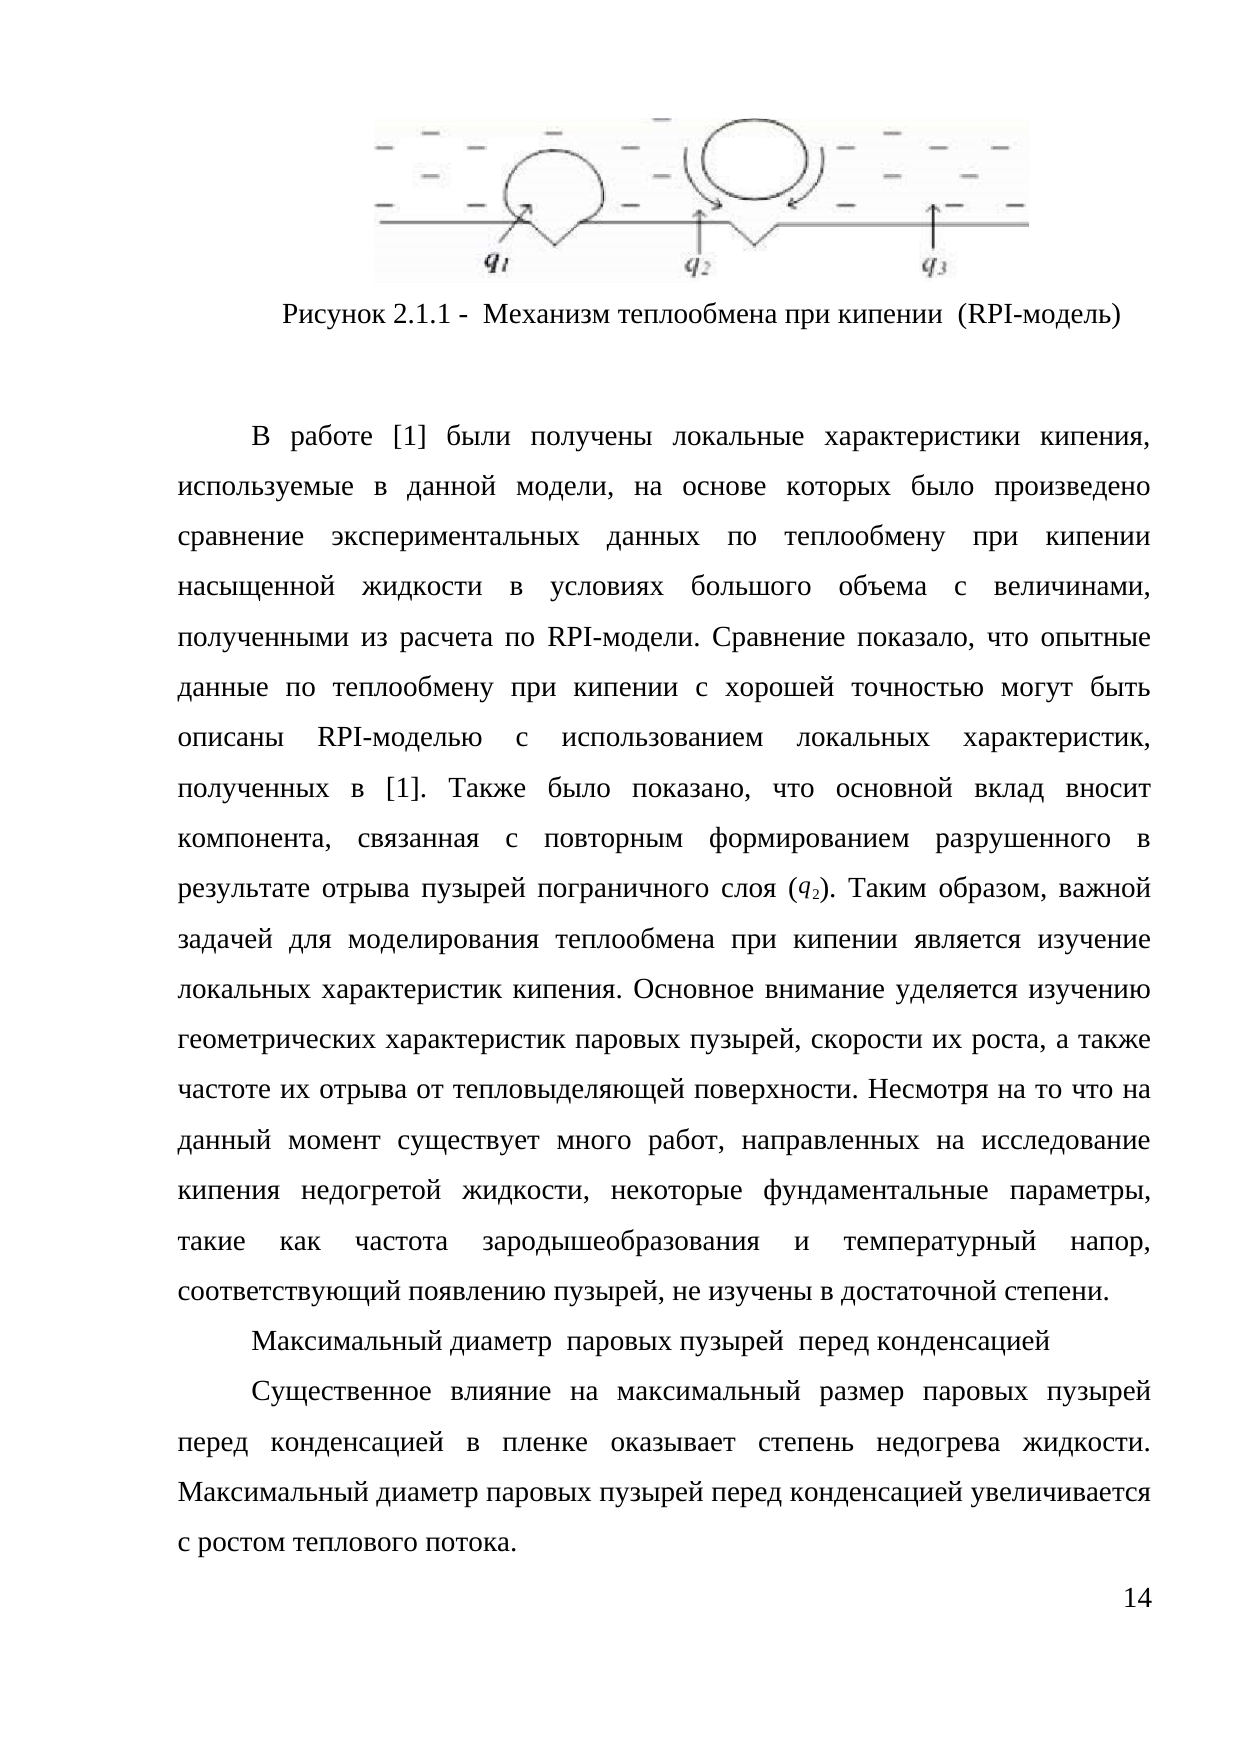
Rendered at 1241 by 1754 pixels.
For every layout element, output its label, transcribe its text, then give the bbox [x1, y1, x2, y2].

text Максимальный диаметр паровых пузырей перед конденсацией [177, 1323, 1152, 1357]
text Cущественное влияние на максимальный размер паровых пузырей перед конденсацией в пленке оказывает степень недогрева жидкости. Максимальный диаметр паровых пузырей перед конденсацией увеличивается с ростом теплового потока. [177, 1373, 1152, 1558]
text Рисунок 2.1.1 - Механизм теплообмена при кипении (RPI-модель) [177, 296, 1152, 330]
picture [372, 118, 1031, 283]
text В работе [1] были получены локальные характеристики кипения, используемые в данной модели, на основе которых было произведено сравнение экспериментальных данных по теплообмену при кипении насыщенной жидкости в условиях большого объема с величинами, полученными из расчета по RPI-модели. Сравнение показало, что опытные данные по теплообмену при кипении с хорошей точностью могут быть описаны RPI-моделью с использованием локальных характеристик, полученных в [1]. Также было показано, что основной вклад вносит компонента, связанная с повторным формированием разрушенного в результате отрыва пузырей пограничного слоя (). Таким образом, важной задачей для моделирования теплообмена при кипении является изучение локальных характеристик кипения. Основное внимание уделяется изучению геометрических характеристик паровых пузырей, скорости их роста, а также частоте их отрыва от тепловыделяющей поверхности. Несмотря на то что на данный момент существует много работ, направленных на исследование кипения недогретой жидкости, некоторые фундаментальные параметры, такие как частота зародышеобразования и температурный напор, соответствующий появлению пузырей, не изучены в достаточной степени. [177, 418, 1152, 1306]
